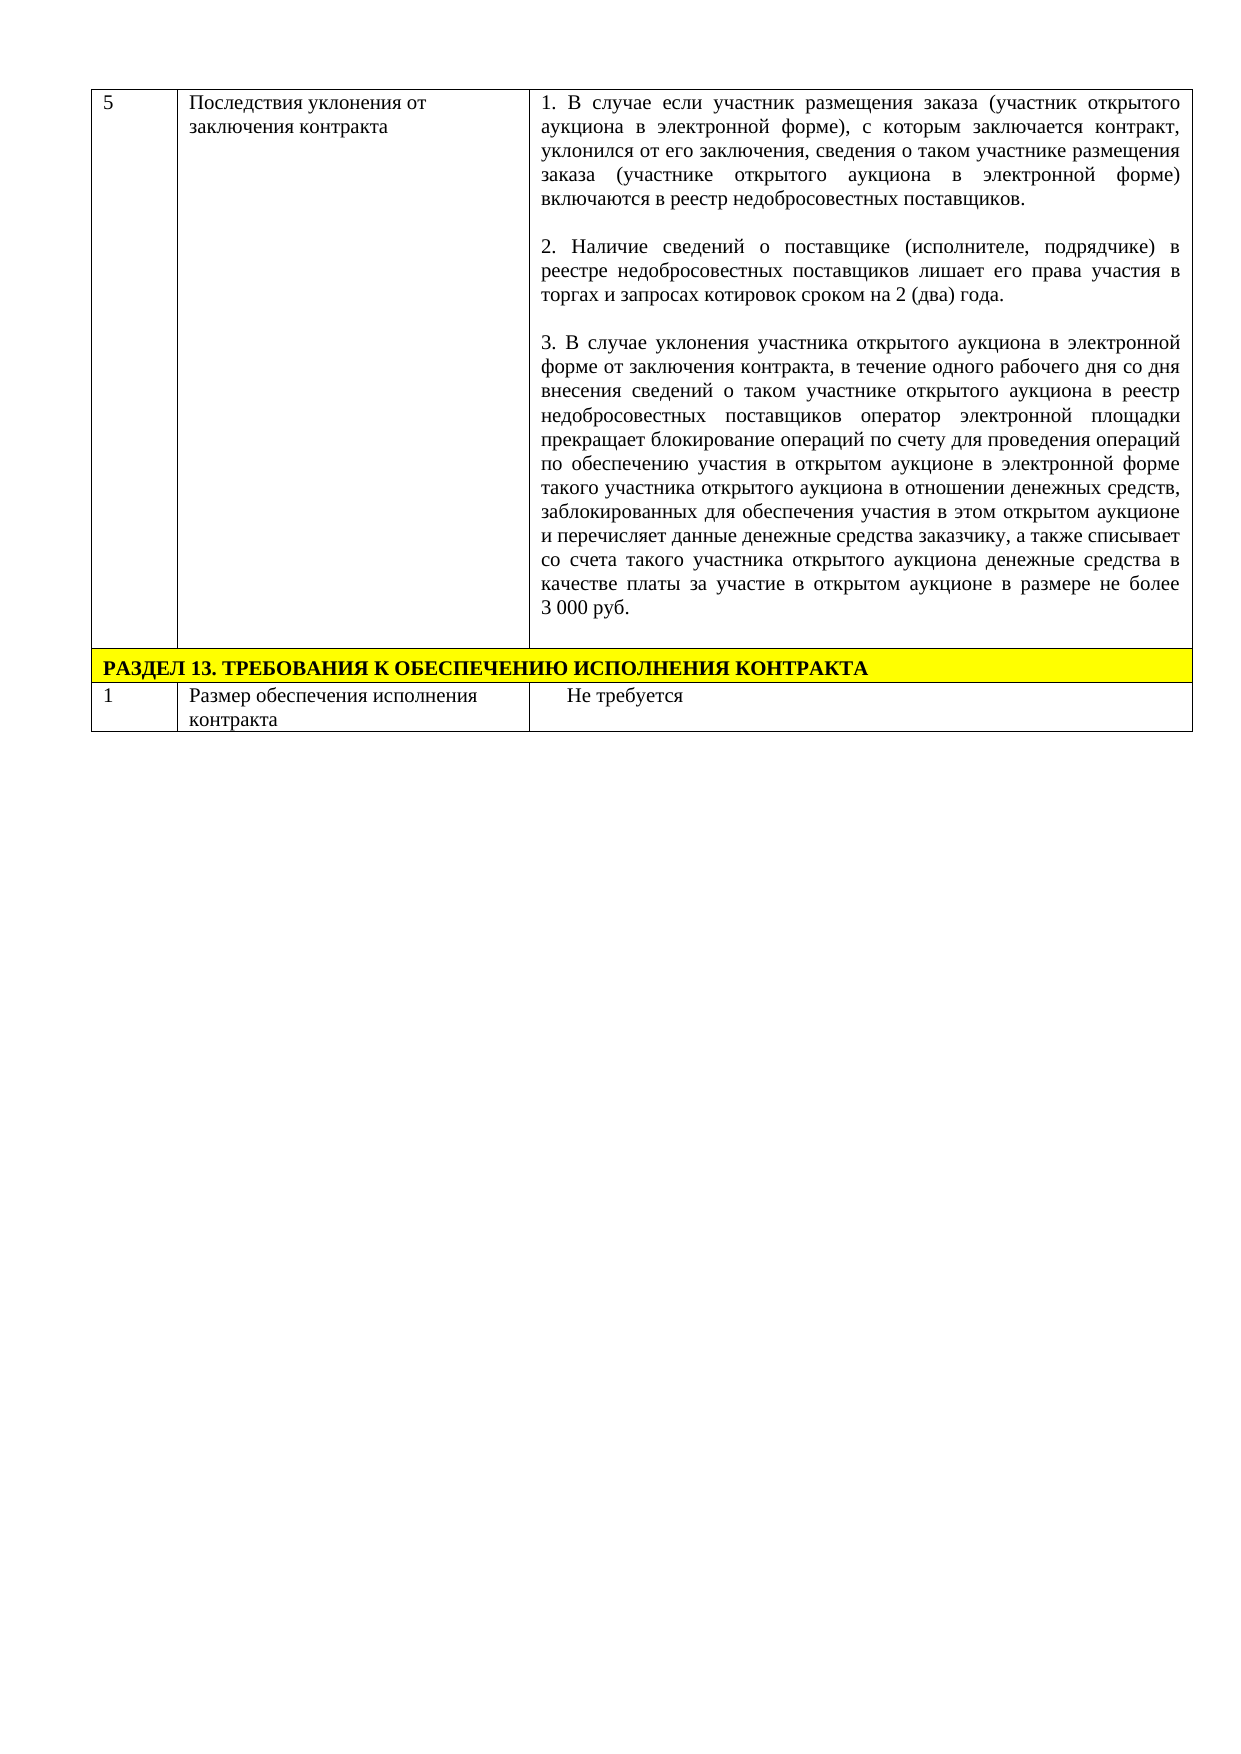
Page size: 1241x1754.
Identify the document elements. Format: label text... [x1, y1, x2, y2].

table_cell Последствия уклонения от заключения контракта [178, 90, 529, 648]
table_cell РАЗДЕЛ 13. ТРЕБОВАНИЯ К ОБЕСПЕЧЕНИЮ ИСПОЛНЕНИЯ КОНТРАКТА [92, 649, 1192, 682]
table_cell 5 [92, 90, 177, 648]
table_cell 1. В случае если участник размещения заказа (участник открытого аукциона в электронной форме), с которым заключается контракт, уклонился от его заключения, сведения о таком участнике размещения заказа (участнике открытого аукциона в электронной форме) включаются в реестр недобросовестных поставщиков. 2. Наличие сведений о поставщике (исполнителе, подрядчике) в реестре недобросовестных поставщиков лишает его права участия в торгах и запросах котировок сроком на 2 (два) года. 3. В случае уклонения участника открытого аукциона в электронной форме от заключения контракта, в течение одного рабочего дня со дня внесения сведений о таком участнике открытого аукциона в реестр недобросовестных поставщиков оператор электронной площадки прекращает блокирование операций по счету для проведения операций по обеспечению участия в открытом аукционе в электронной форме такого участника открытого аукциона в отношении денежных средств, заблокированных для обеспечения участия в этом открытом аукционе и перечисляет данные денежные средства заказчику, а также списывает со счета такого участника открытого аукциона денежные средства в качестве платы за участие в открытом аукционе в размере не более 3 000 руб. [530, 90, 1192, 648]
table_cell Размер обеспечения исполнения контракта [178, 683, 529, 731]
table_cell 1 [92, 683, 177, 731]
table_cell Не требуется [530, 683, 1192, 731]
